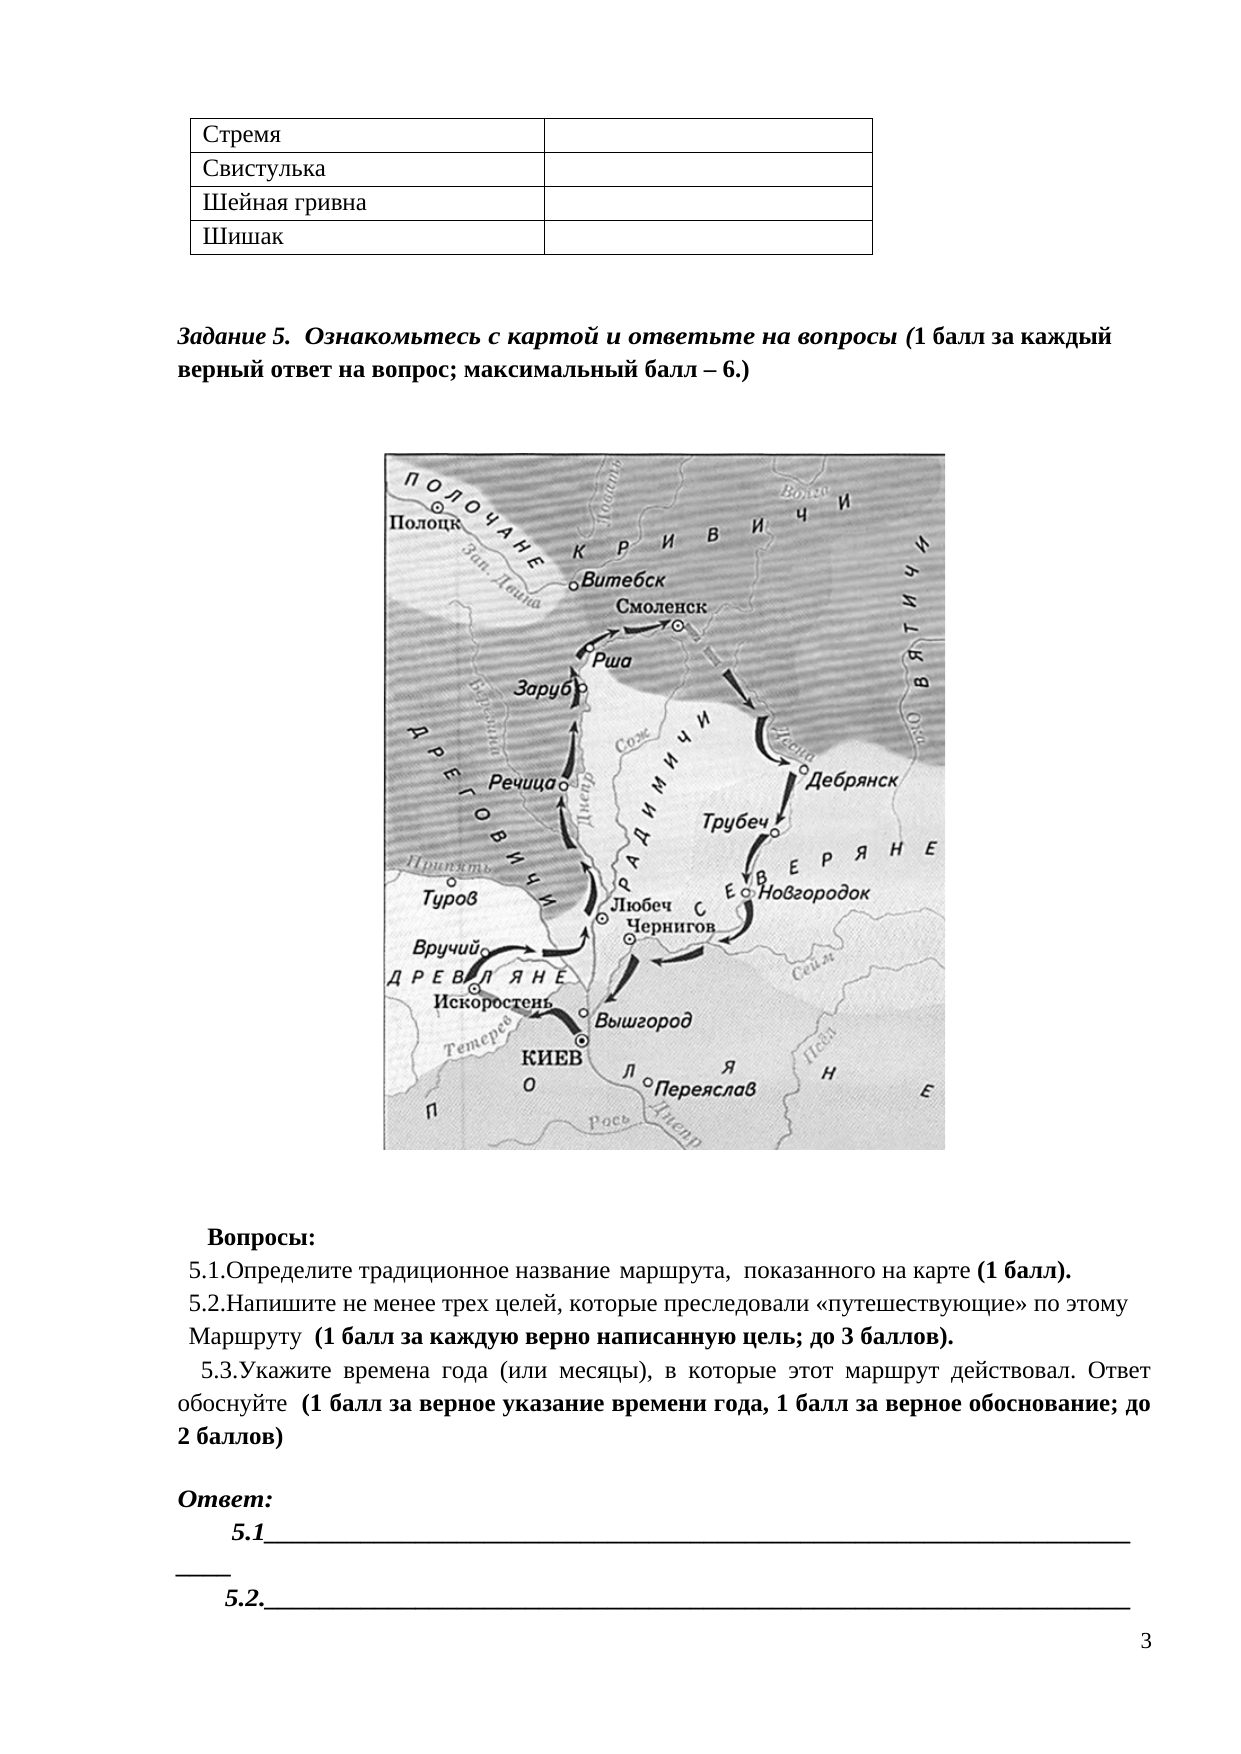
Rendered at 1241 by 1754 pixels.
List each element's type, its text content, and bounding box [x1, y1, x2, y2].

table_cell [545, 153, 872, 186]
picture [383, 453, 946, 1150]
table_cell Шишак [191, 221, 544, 254]
table_cell Шейная гривна [191, 187, 544, 220]
table_cell [545, 119, 872, 152]
text Маршруту (1 балл за каждую верно написанную цель; до 3 баллов). [188, 1321, 1142, 1350]
text Ответ: [177, 1484, 1134, 1513]
text 5.2.Напишите не менее трех целей, которые преследовали «путешествующие» по этому [188, 1288, 1142, 1317]
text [177, 1583, 1134, 1612]
text 5.3.Укажите времена года (или месяцы), в которые этот маршрут действовал. Ответ обоснуйте (1 балл за верное указание времени года, 1 балл за верное обоснование; до 2 баллов) [177, 1355, 1152, 1450]
table_cell [545, 221, 872, 254]
table_cell [545, 187, 872, 220]
subtitle Задание 5. Ознакомьтесь с картой и ответьте на вопросы (1 балл за каждый верный ответ на вопрос; максимальный балл – 6.) [177, 321, 1152, 383]
table_cell Свистулька [191, 153, 544, 186]
text 5.1.Определите традиционное название маршрута, показанного на карте (1 балл). [188, 1255, 1152, 1284]
text 5.1___________________________________________________________________ [177, 1517, 1134, 1579]
table_cell Стремя [191, 119, 544, 152]
text Вопросы: [188, 1222, 1152, 1251]
